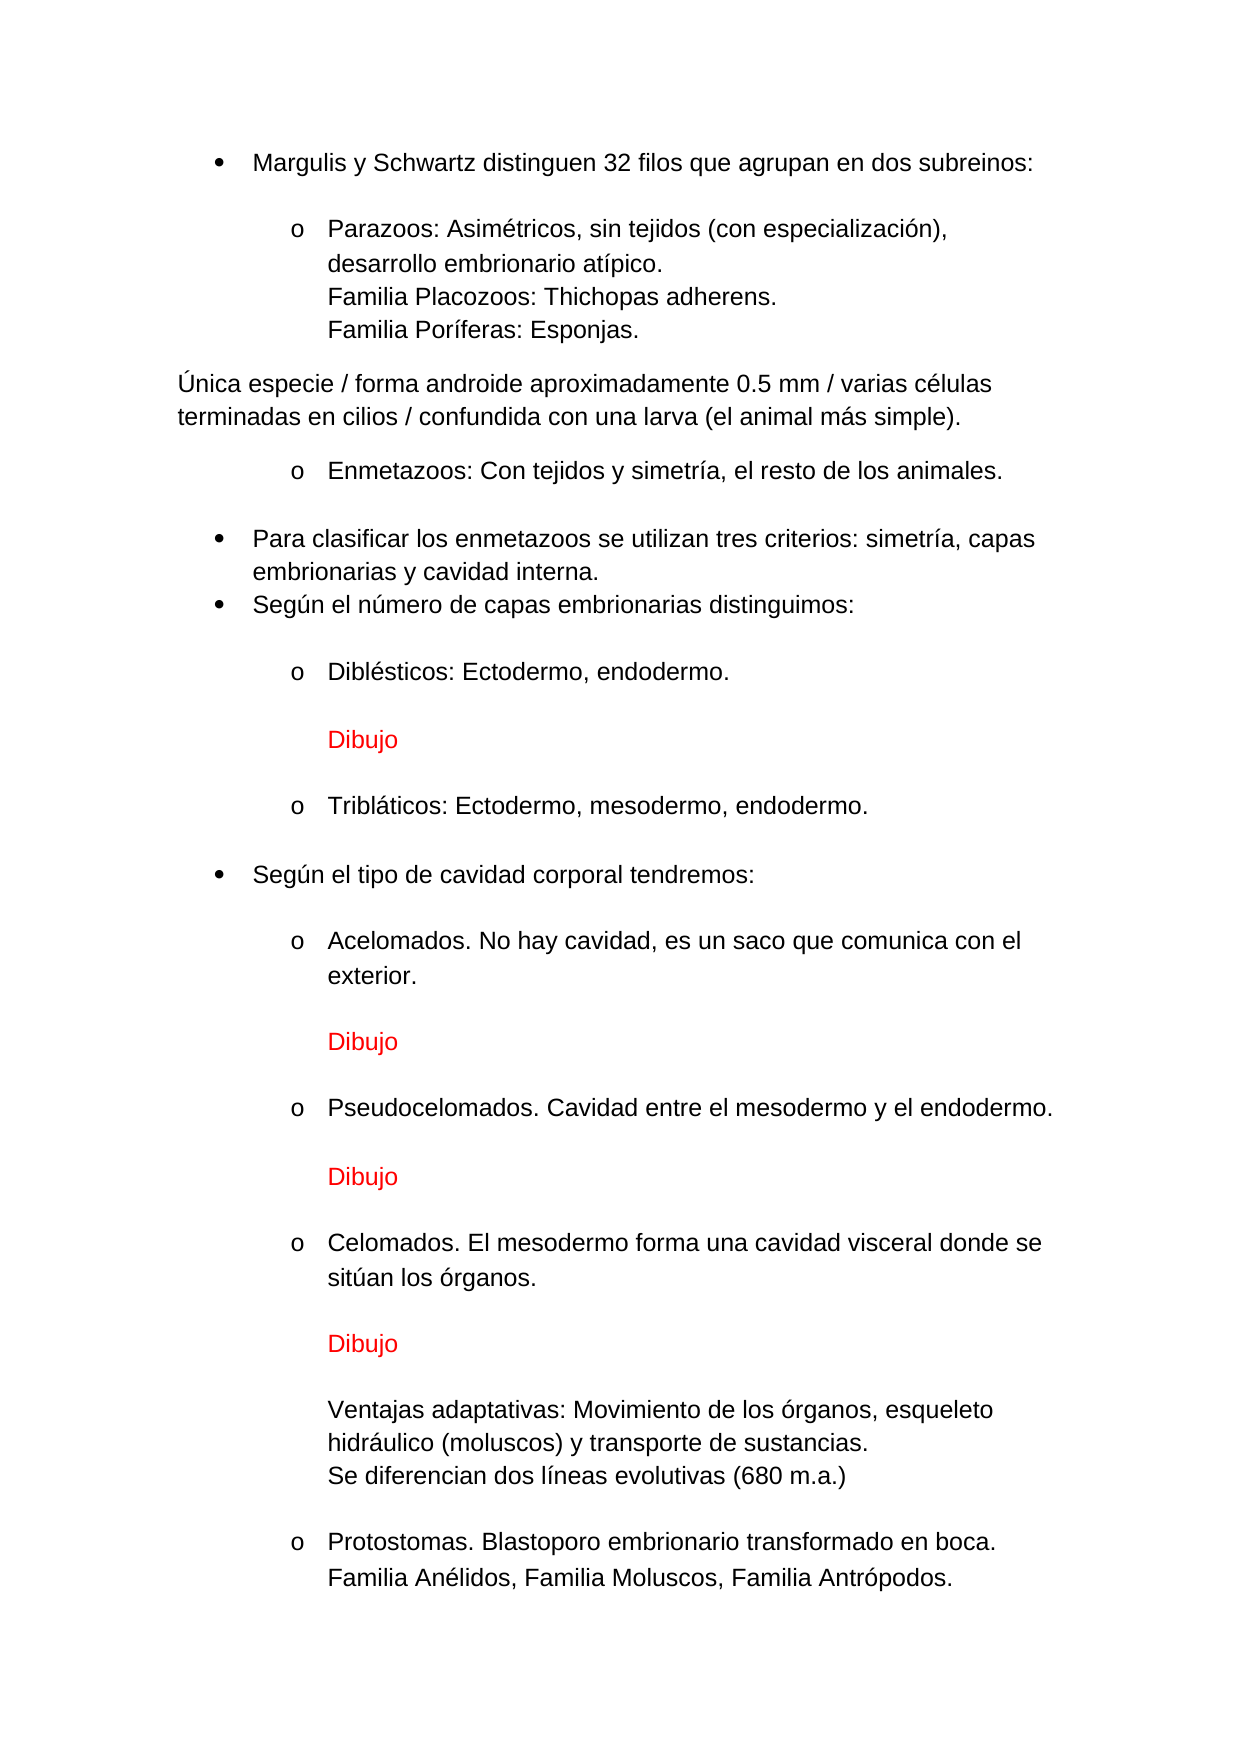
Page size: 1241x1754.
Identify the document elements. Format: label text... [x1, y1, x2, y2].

list Acelomados. No hay cavidad, es un saco que comunica con el exterior. [290, 926, 1063, 990]
list Según el tipo de cavidad corporal tendremos: [215, 860, 1063, 888]
list Se diferencian dos líneas evolutivas (680 m.a.) [327, 1461, 1063, 1490]
list Parazoos: Asimétricos, sin tejidos (con especialización), desarrollo embrionario atípico. [290, 214, 1063, 278]
list Para clasificar los enmetazoos se utilizan tres criterios: simetría, capas embrionarias y cavidad interna. [215, 524, 1063, 586]
list Protostomas. Blastoporo embrionario transformado en boca. [290, 1527, 1063, 1558]
list Tribláticos: Ectodermo, mesodermo, endodermo. [290, 791, 1063, 822]
list Diblésticos: Ectodermo, endodermo. [290, 657, 1063, 687]
list Dibujo [327, 1162, 1063, 1190]
list Celomados. El mesodermo forma una cavidad visceral donde se sitúan los órganos. [290, 1228, 1063, 1292]
text Única especie / forma androide aproximadamente 0.5 mm / varias células terminadas en cilios / confundida con una larva (el animal más simple). [177, 369, 1063, 431]
list Familia Placozoos: Thichopas adherens. [327, 282, 1063, 311]
list Dibujo [327, 725, 1063, 754]
list Familia Poríferas: Esponjas. [327, 315, 1063, 344]
list Enmetazoos: Con tejidos y simetría, el resto de los animales. [290, 456, 1063, 487]
list Margulis y Schwartz distinguen 32 filos que agrupan en dos subreinos: [215, 148, 1063, 176]
list Según el número de capas embrionarias distinguimos: [215, 590, 1063, 619]
list Dibujo [327, 1329, 1063, 1358]
list Pseudocelomados. Cavidad entre el mesodermo y el endodermo. [290, 1093, 1063, 1124]
list Familia Anélidos, Familia Moluscos, Familia Antrópodos. [327, 1563, 1063, 1591]
list Ventajas adaptativas: Movimiento de los órganos, esqueleto hidráulico (moluscos) y transporte de sustancias. [327, 1395, 1063, 1457]
list Dibujo [327, 1027, 1063, 1056]
